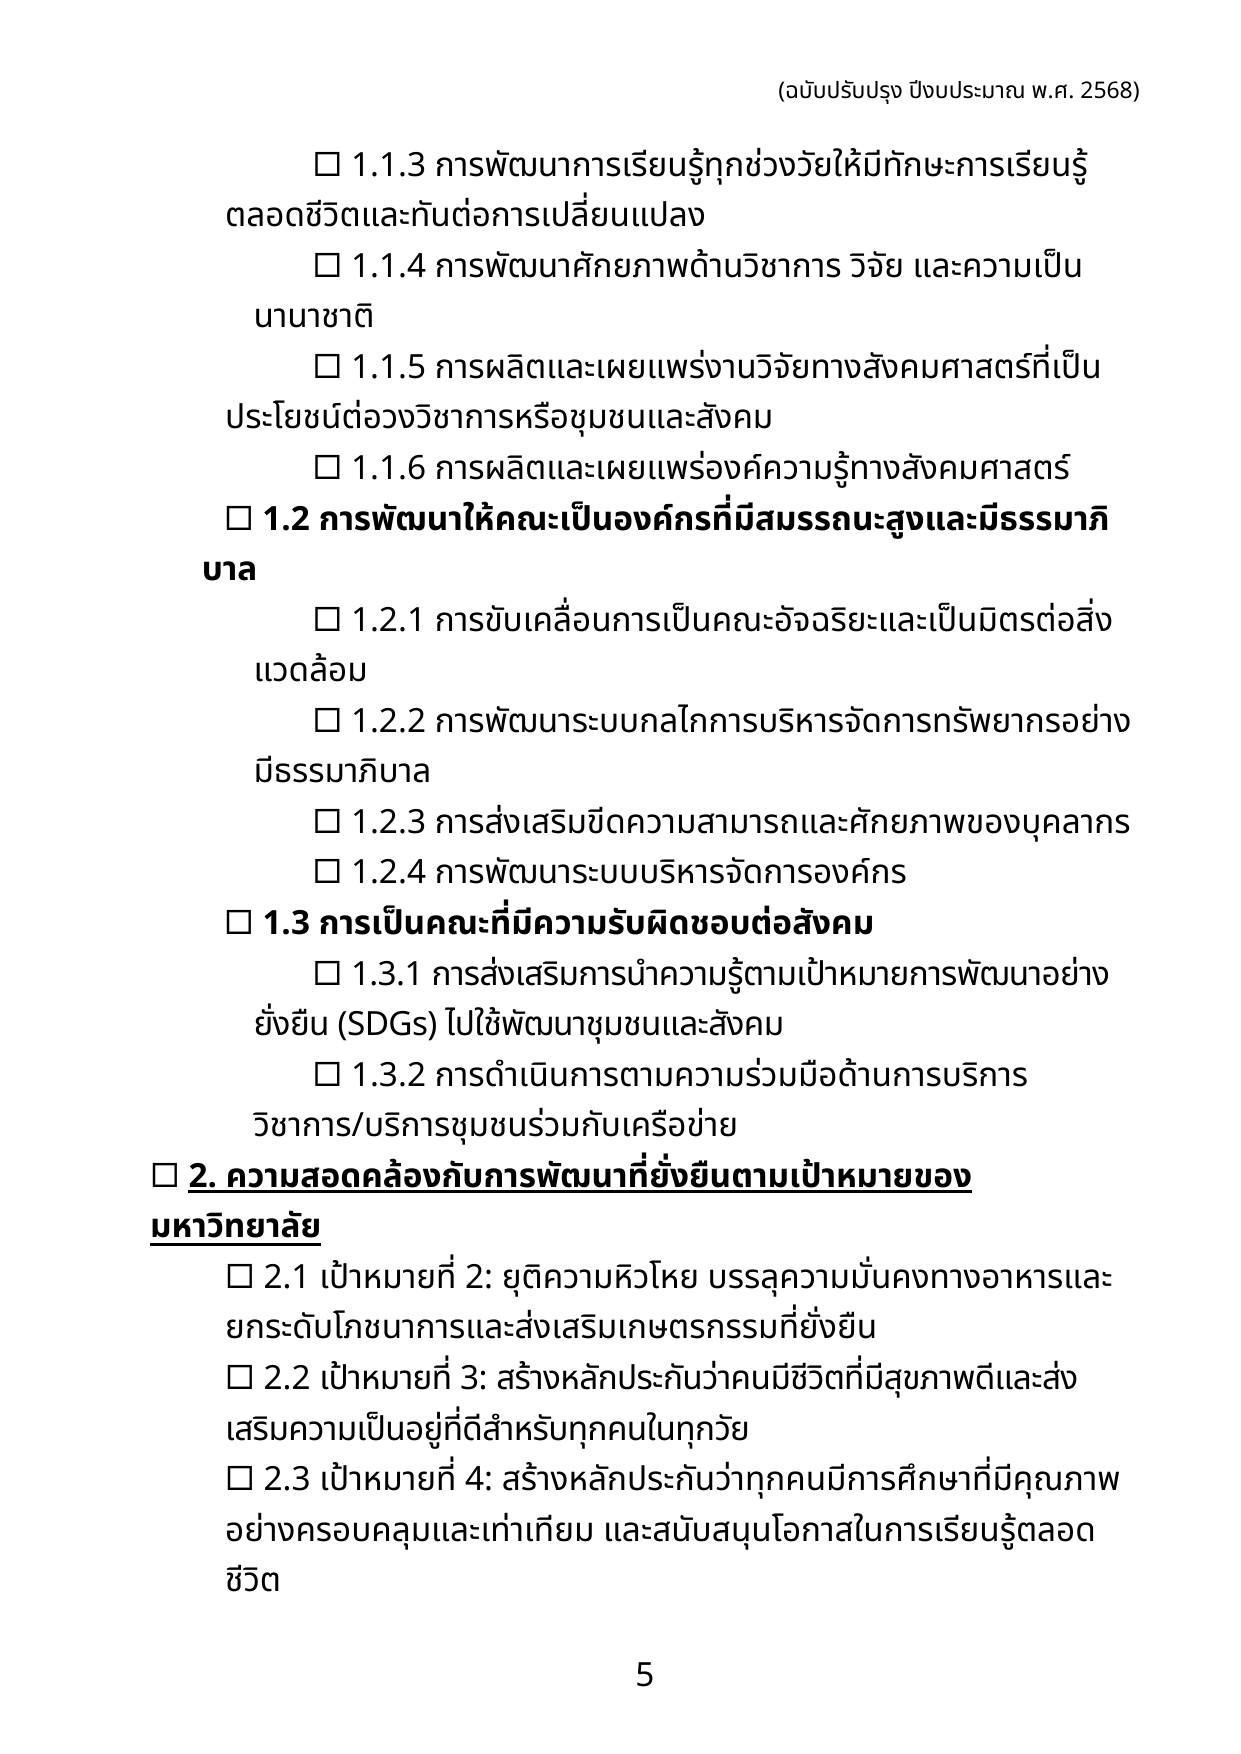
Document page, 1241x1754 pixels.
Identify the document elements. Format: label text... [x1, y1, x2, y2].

text 1.2.2 การพัฒนาระบบกลไกการบริหารจัดการทรัพยากรอย่างมีธรรมาภิบาล [253, 696, 1139, 797]
text 1.1.6 การผลิตและเผยแพร่องค์ความรู้ทางสังคมศาสตร์ [253, 444, 1139, 494]
text 2. ความสอดคล้องกับการพัฒนาที่ยั่งยืนตามเป้าหมายของมหาวิทยาลัย [150, 1152, 1139, 1253]
text 1.1.3 การพัฒนาการเรียนรู้ทุกช่วงวัยให้มีทักษะการเรียนรู้ตลอดชีวิตและทันต่อการเปลี่ยนแปลง [225, 141, 1139, 242]
text 1.2.3 การส่งเสริมขีดความสามารถและศักยภาพของบุคลากร [253, 797, 1139, 848]
text 1.3.2 การดำเนินการตามความร่วมมือด้านการบริการวิชาการ/บริการชุมชนร่วมกับเครือข่าย [253, 1051, 1139, 1152]
text 2.2 เป้าหมายที่ 3: สร้างหลักประกันว่าคนมีชีวิตที่มีสุขภาพดีและส่งเสริมความเป็นอยู่ที่ดีสำหรับทุกคนในทุกวัย [225, 1354, 1139, 1455]
text 1.1.4 การพัฒนาศักยภาพด้านวิชาการ วิจัย และความเป็นนานาชาติ [253, 242, 1139, 343]
text 2.3 เป้าหมายที่ 4: สร้างหลักประกันว่าทุกคนมีการศึกษาที่มีคุณภาพอย่างครอบคลุมและเท่าเทียม และสนับสนุนโอกาสในการเรียนรู้ตลอดชีวิต [225, 1455, 1139, 1606]
text 1.2.4 การพัฒนาระบบบริหารจัดการองค์กร [253, 848, 1139, 899]
text 1.3 การเป็นคณะที่มีความรับผิดชอบต่อสังคม [202, 899, 1139, 949]
text 2.1 เป้าหมายที่ 2: ยุติความหิวโหย บรรลุความมั่นคงทางอาหารและยกระดับโภชนาการและส่งเสริมเกษตรกรรมที่ยั่งยืน [225, 1253, 1139, 1354]
text 1.1.5 การผลิตและเผยแพร่งานวิจัยทางสังคมศาสตร์ที่เป็นประโยชน์ต่อวงวิชาการหรือชุมชนและสังคม [225, 343, 1139, 444]
text 1.3.1 การส่งเสริมการนำความรู้ตามเป้าหมายการพัฒนาอย่างยั่งยืน (SDGs) ไปใช้พัฒนาชุมชนและสังคม [253, 949, 1139, 1051]
text 1.2 การพัฒนาให้คณะเป็นองค์กรที่มีสมรรถนะสูงและมีธรรมาภิบาล [202, 494, 1139, 595]
text 1.2.1 การขับเคลื่อนการเป็นคณะอัจฉริยะและเป็นมิตรต่อสิ่งแวดล้อม [253, 595, 1139, 696]
